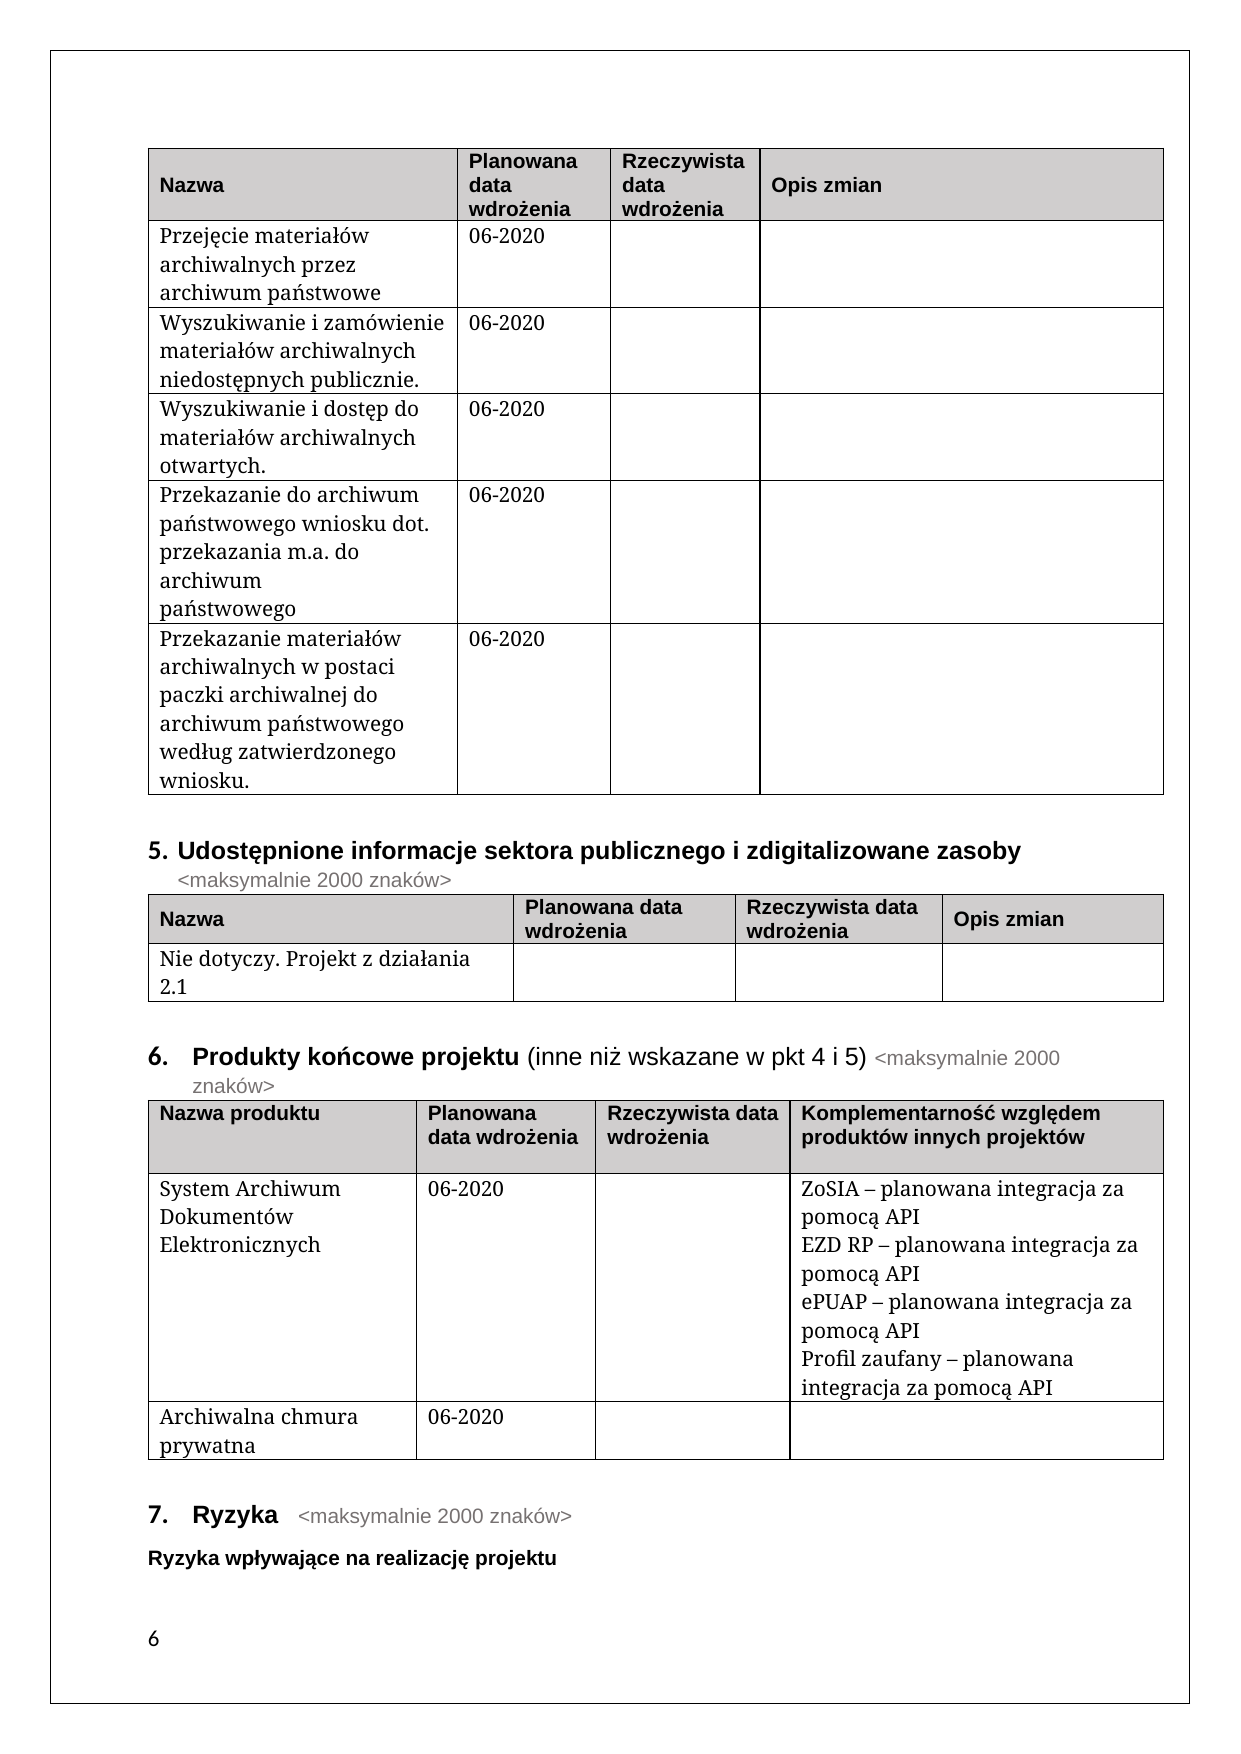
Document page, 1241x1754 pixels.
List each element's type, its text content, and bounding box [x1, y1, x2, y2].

table_cell [736, 944, 942, 1001]
subtitle Produkty końcowe projektu (inne niż wskazane w pkt 4 i 5) <maksymalnie 2000 znaków> [148, 1039, 1093, 1098]
list Ryzyka <maksymalnie 2000 znaków> [148, 1498, 1093, 1531]
table_cell 06-2020 [458, 481, 610, 623]
table_cell [611, 221, 759, 307]
table_cell [514, 944, 735, 1001]
table_header Rzeczywista data wdrożenia [611, 149, 759, 220]
table_header Nazwa [149, 149, 457, 220]
table_cell Archiwalna chmura prywatna [149, 1402, 416, 1459]
table_cell [943, 944, 1163, 1001]
table_cell [611, 308, 759, 393]
table_header Nazwa produktu [149, 1101, 416, 1173]
table_cell [761, 481, 1163, 623]
table_cell 06-2020 [458, 624, 610, 794]
table_cell 06-2020 [458, 308, 610, 393]
table_cell [791, 1402, 1163, 1459]
table_cell Wyszukiwanie i dostęp do materiałów archiwalnych otwartych. [149, 394, 457, 479]
table_header Planowana data wdrożenia [514, 895, 735, 943]
table_cell 06-2020 [458, 394, 610, 479]
table_cell 06-2020 [417, 1174, 595, 1401]
table_cell Przekazanie do archiwum państwowego wniosku dot. przekazania m.a. do archiwum państwowego [149, 481, 457, 623]
table_cell 06-2020 [458, 221, 610, 307]
text Ryzyka wpływające na realizację projektu [148, 1546, 1093, 1570]
table_cell [611, 481, 759, 623]
table_cell [611, 624, 759, 794]
table_cell Przejęcie materiałów archiwalnych przez archiwum państwowe [149, 221, 457, 307]
table_cell ZoSIA – planowana integracja za pomocą API EZD RP – planowana integracja za pomocą API ePUAP – planowana integracja za pomocą API Profil zaufany – planowana integracja za pomocą API [791, 1174, 1163, 1401]
table_cell [611, 394, 759, 479]
table_cell [761, 394, 1163, 479]
table_cell Przekazanie materiałów archiwalnych w postaci paczki archiwalnej do archiwum państwowego według zatwierdzonego wniosku. [149, 624, 457, 794]
table_cell System Archiwum Dokumentów Elektronicznych [149, 1174, 416, 1401]
table_header Komplementarność względem produktów innych projektów [791, 1101, 1163, 1173]
table_cell Wyszukiwanie i zamówienie materiałów archiwalnych niedostępnych publicznie. [149, 308, 457, 393]
table_cell [761, 221, 1163, 307]
table_cell 06-2020 [417, 1402, 595, 1459]
table_cell [761, 308, 1163, 393]
table_cell [761, 624, 1163, 794]
table_cell [596, 1402, 789, 1459]
table_header Opis zmian [943, 895, 1163, 943]
table_header Planowana data wdrożenia [458, 149, 610, 220]
table_header Rzeczywista data wdrożenia [596, 1101, 789, 1173]
table_header Opis zmian [761, 149, 1163, 220]
table_cell Nie dotyczy. Projekt z działania 2.1 [149, 944, 513, 1001]
table_header Rzeczywista data wdrożenia [736, 895, 942, 943]
subtitle Udostępnione informacje sektora publicznego i zdigitalizowane zasoby <maksymalnie 2000 znaków> [148, 833, 1093, 892]
table_header Planowana data wdrożenia [417, 1101, 595, 1173]
table_header Nazwa [149, 895, 513, 943]
table_cell [596, 1174, 789, 1401]
